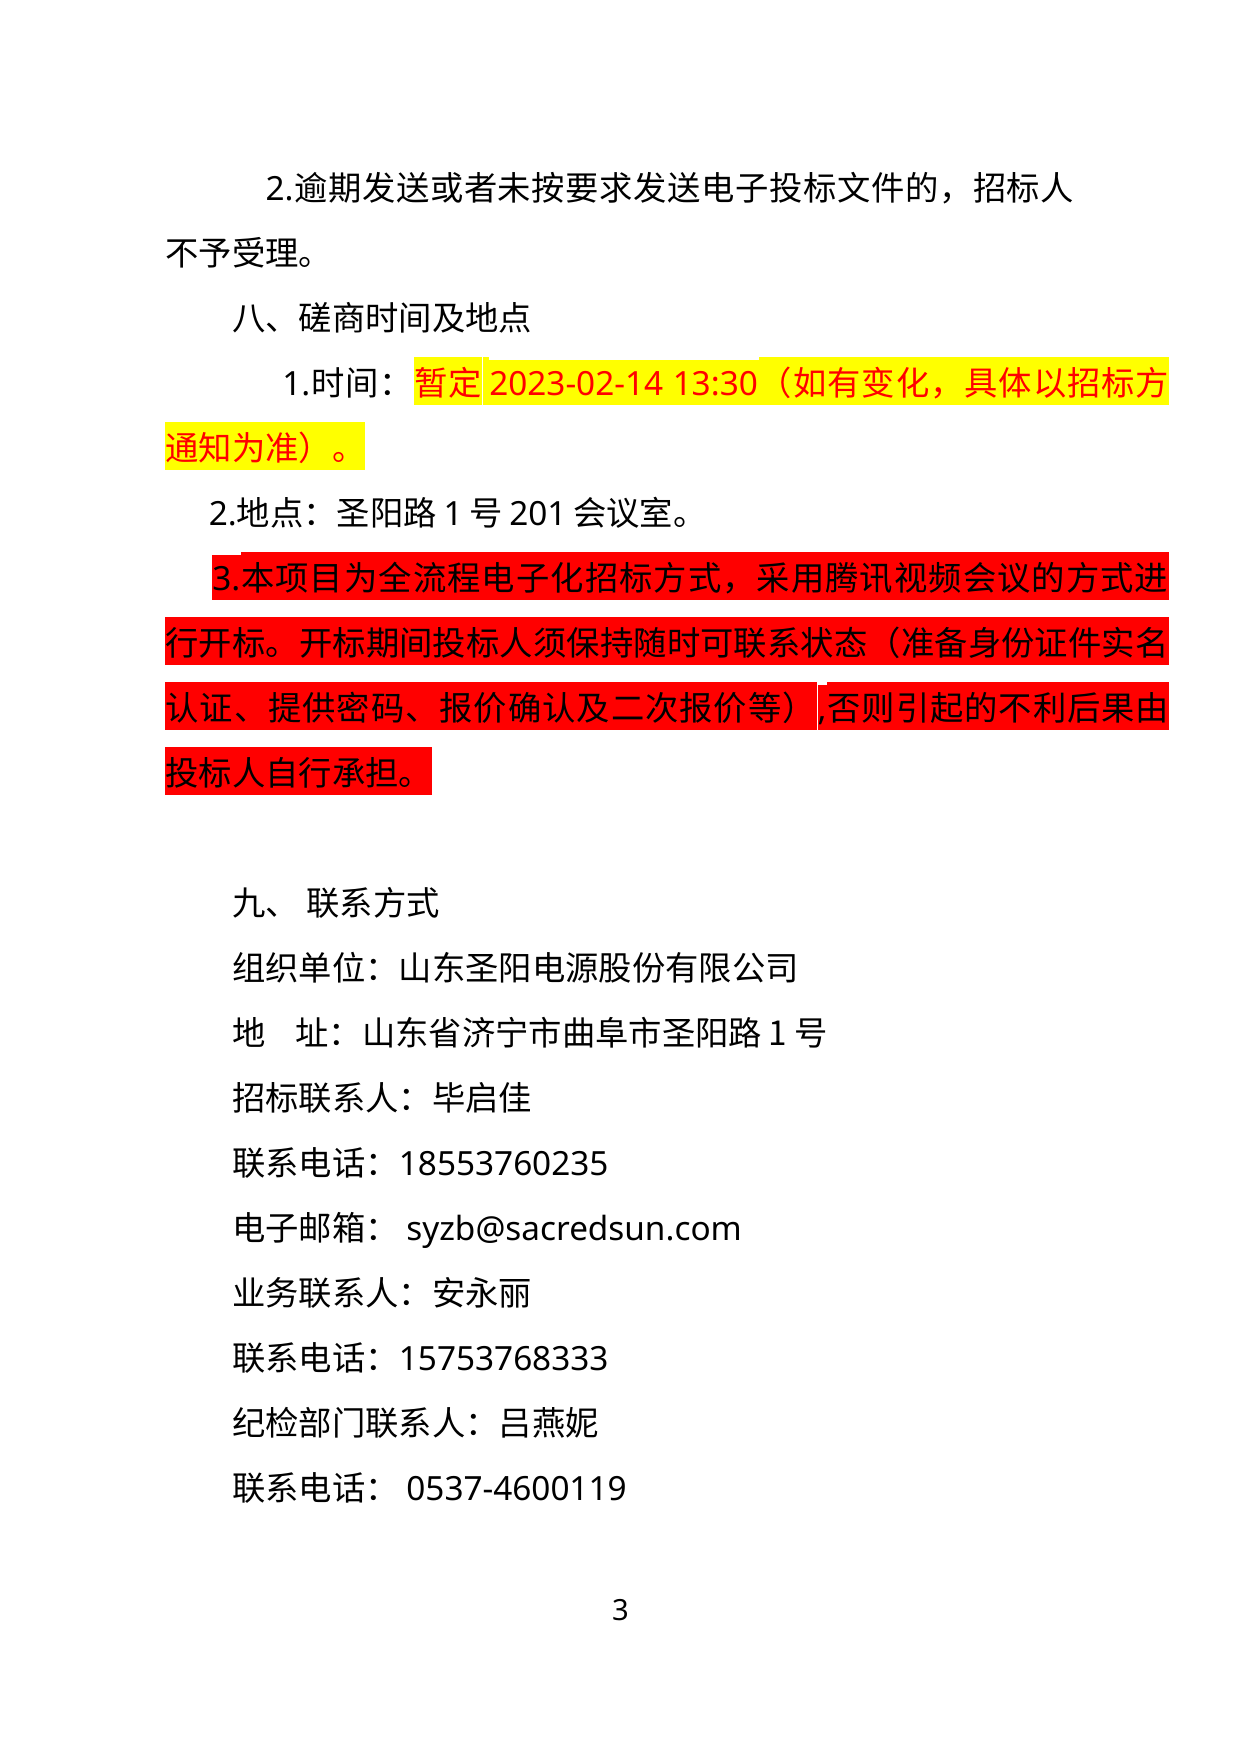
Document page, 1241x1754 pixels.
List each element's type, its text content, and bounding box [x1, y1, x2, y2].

text 九、 联系方式 [165, 868, 1075, 933]
text 业务联系人：安永丽 [165, 1258, 1075, 1323]
table_header 1.时间：暂定2023-02-14 13:30（如有变化，具体以招标方通知为准）。 2.地点：圣阳路1号201会议室。 3.本项目为全流程电子化招标方式，采用腾讯视频会议的方式进行开标。开标期间投标人须保持随时可联系状态（准备身份证件实名认证、提供密码、报价确认及二次报价等）,否则引起的不利后果由投标人自行承担。 [165, 349, 1169, 617]
text 纪检部门联系人：吕燕妮 [165, 1388, 1075, 1453]
text 招标联系人：毕启佳 [165, 1063, 1075, 1128]
text 联系电话：18553760235 [165, 1128, 1075, 1193]
text 组织单位：山东圣阳电源股份有限公司 [165, 933, 1075, 998]
text 电子邮箱： syzb@sacredsun.com [165, 1193, 1075, 1258]
text 2.逾期发送或者未按要求发送电子投标文件的，招标人不予受理。 [165, 153, 1075, 283]
text 八、磋商时间及地点 [165, 283, 1075, 348]
table_header 1.时间：暂定2023-02-14 13:30（如有变化，具体以招标方通知为准）。 2.地点：圣阳路1号201会议室。 3.本项目为全流程电子化招标方式，采用腾讯视频会议的方式进行开标。开标期间投标人须保持随时可联系状态（准备身份证件实名认证、提供密码、报价确认及二次报价等）,否则引起的不利后果由投标人自行承担。 [165, 665, 1169, 803]
text 联系电话： 0537-4600119 [165, 1453, 1075, 1518]
text 联系电话：15753768333 [165, 1323, 1075, 1388]
text 地 址：山东省济宁市曲阜市圣阳路1号 [165, 998, 1075, 1063]
